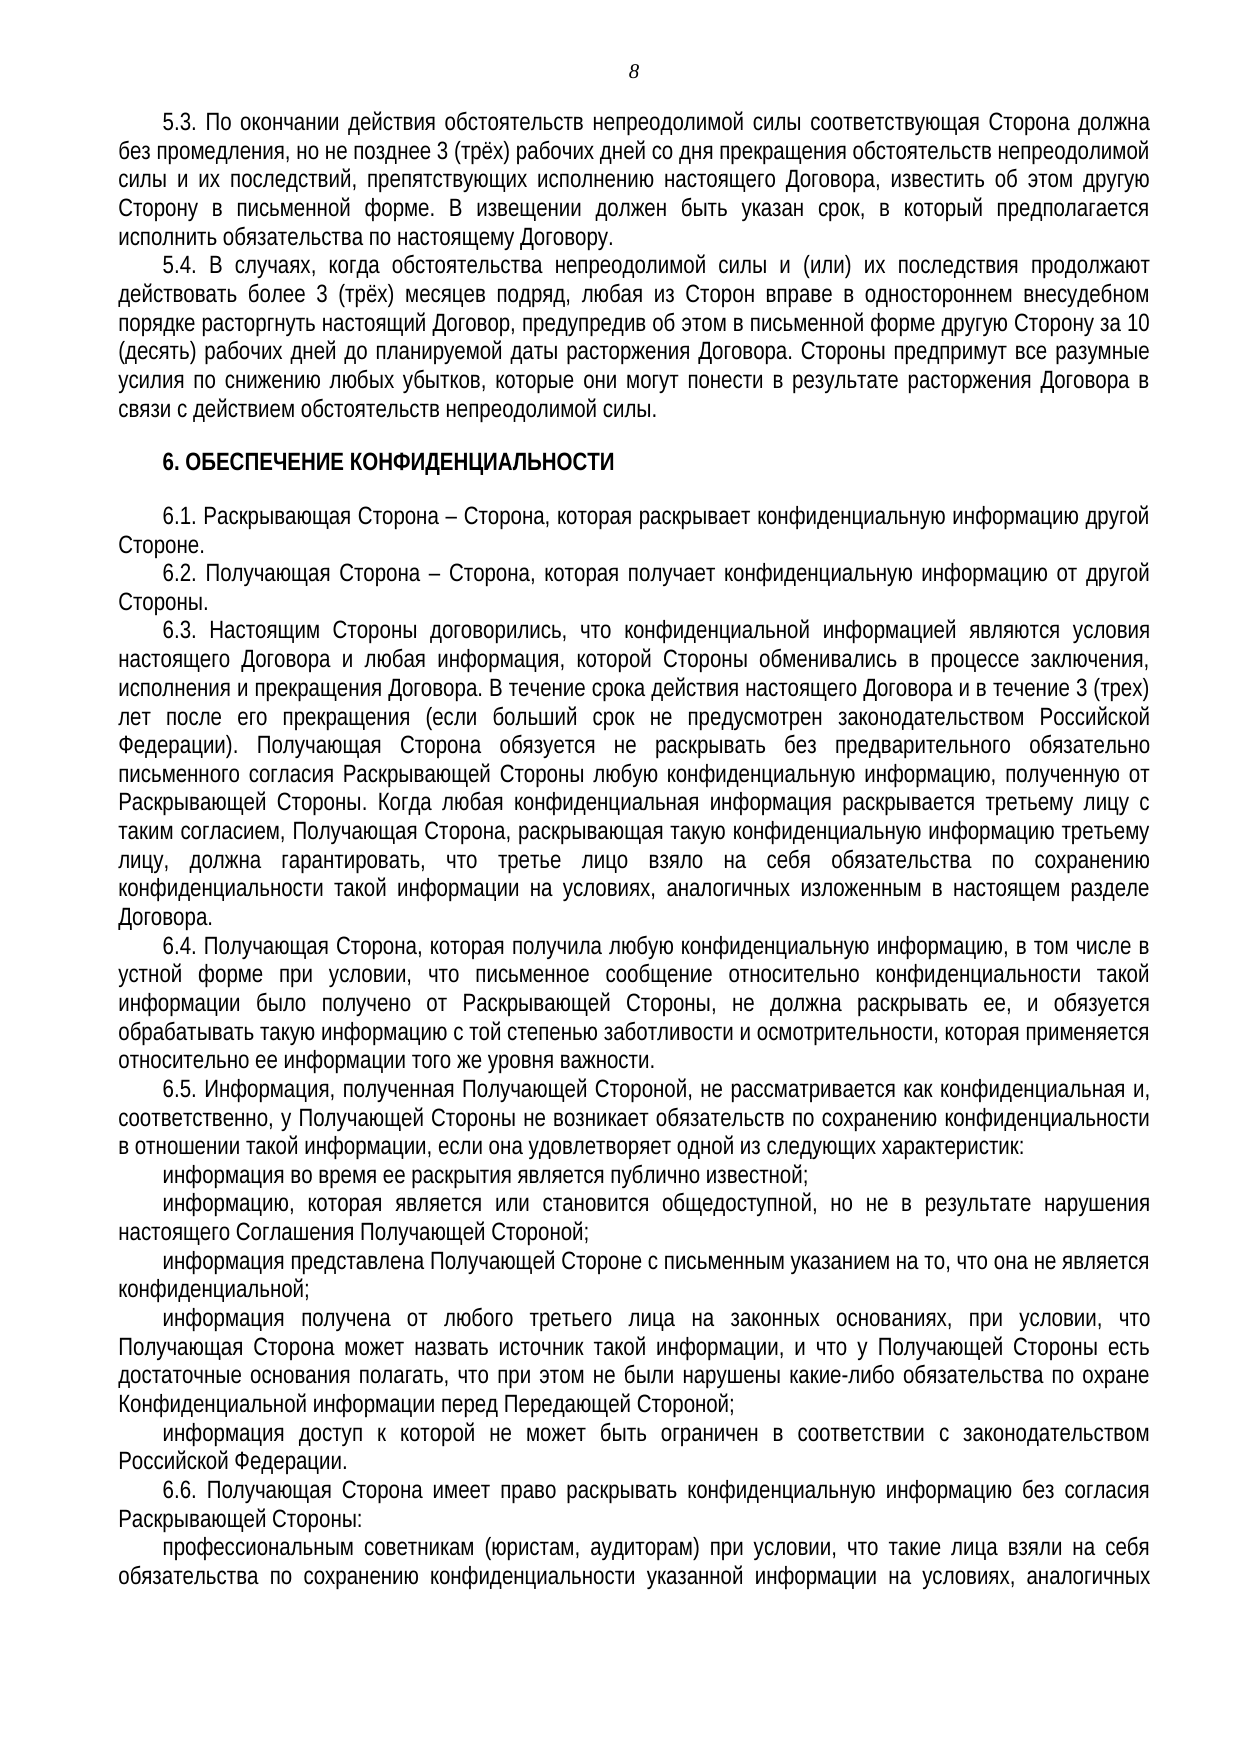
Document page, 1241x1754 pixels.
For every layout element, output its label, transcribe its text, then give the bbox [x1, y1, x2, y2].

text 6.2. Получающая Сторона – Сторона, которая получает конфиденциальную информацию от другой Стороны. [118, 558, 1152, 616]
text 5.3. По окончании действия обстоятельств непреодолимой силы соответствующая Сторона должна без промедления, но не позднее 3 (трёх) рабочих дней со дня прекращения обстоятельств непреодолимой силы и их последствий, препятствующих исполнению настоящего Договора, известить об этом другую Сторону в письменной форме. В извещении должен быть указан срок, в который предполагается исполнить обязательства по настоящему Договору. [118, 107, 1152, 250]
text информацию, которая является или становится общедоступной, но не в результате нарушения настоящего Соглашения Получающей Стороной; [118, 1188, 1152, 1246]
text 6.4. Получающая Сторона, которая получила любую конфиденциальную информацию, в том числе в устной форме при условии, что письменное сообщение относительно конфиденциальности такой информации было получено от Раскрывающей Стороны, не должна раскрывать ее, и обязуется обрабатывать такую информацию с той степенью заботливости и осмотрительности, которая применяется относительно ее информации того же уровня важности. [118, 931, 1152, 1074]
text 6.6. Получающая Сторона имеет право раскрывать конфиденциальную информацию без согласия Раскрывающей Стороны: [118, 1475, 1152, 1532]
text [118, 1532, 1152, 1589]
text 6.5. Информация, полученная Получающей Стороной, не рассматривается как конфиденциальная и, соответственно, у Получающей Стороны не возникает обязательств по сохранению конфиденциальности в отношении такой информации, если она удовлетворяет одной из следующих характеристик: [118, 1074, 1152, 1160]
text информация доступ к которой не может быть ограничен в соответствии с законодательством Российской Федерации. [118, 1418, 1152, 1475]
text 5.4. В случаях, когда обстоятельства непреодолимой силы и (или) их последствия продолжают действовать более 3 (трёх) месяцев подряд, любая из Сторон вправе в одностороннем внесудебном порядке расторгнуть настоящий Договор, предупредив об этом в письменной форме другую Сторону за 10 (десять) рабочих дней до планируемой даты расторжения Договора. Стороны предпримут все разумные усилия по снижению любых убытков, которые они могут понести в результате расторжения Договора в связи с действием обстоятельств непреодолимой силы. [118, 250, 1152, 422]
text 6.3. Настоящим Стороны договорились, что конфиденциальной информацией являются условия настоящего Договора и любая информация, которой Стороны обменивались в процессе заключения, исполнения и прекращения Договора. В течение срока действия настоящего Договора и в течение 3 (трех) лет после его прекращения (если больший срок не предусмотрен законодательством Российской Федерации). Получающая Сторона обязуется не раскрывать без предварительного обязательно письменного согласия Раскрывающей Стороны любую конфиденциальную информацию, полученную от Раскрывающей Стороны. Когда любая конфиденциальная информация раскрывается третьему лицу с таким согласием, Получающая Сторона, раскрывающая такую конфиденциальную информацию третьему лицу, должна гарантировать, что третье лицо взяло на себя обязательства по сохранению конфиденциальности такой информации на условиях, аналогичных изложенным в настоящем разделе Договора. [118, 616, 1152, 931]
text информация во время ее раскрытия является публично известной; [118, 1160, 1152, 1188]
text 6. ОБЕСПЕЧЕНИЕ КОНФИДЕНЦИАЛЬНОСТИ [118, 447, 1152, 476]
text 6.1. Раскрывающая Сторона – Сторона, которая раскрывает конфиденциальную информацию другой Стороне. [118, 501, 1152, 558]
text информация представлена Получающей Стороне с письменным указанием на то, что она не является конфиденциальной; [118, 1246, 1152, 1303]
text информация получена от любого третьего лица на законных основаниях, при условии, что Получающая Сторона может назвать источник такой информации, и что у Получающей Стороны есть достаточные основания полагать, что при этом не были нарушены какие-либо обязательства по охране Конфиденциальной информации перед Передающей Стороной; [118, 1303, 1152, 1418]
